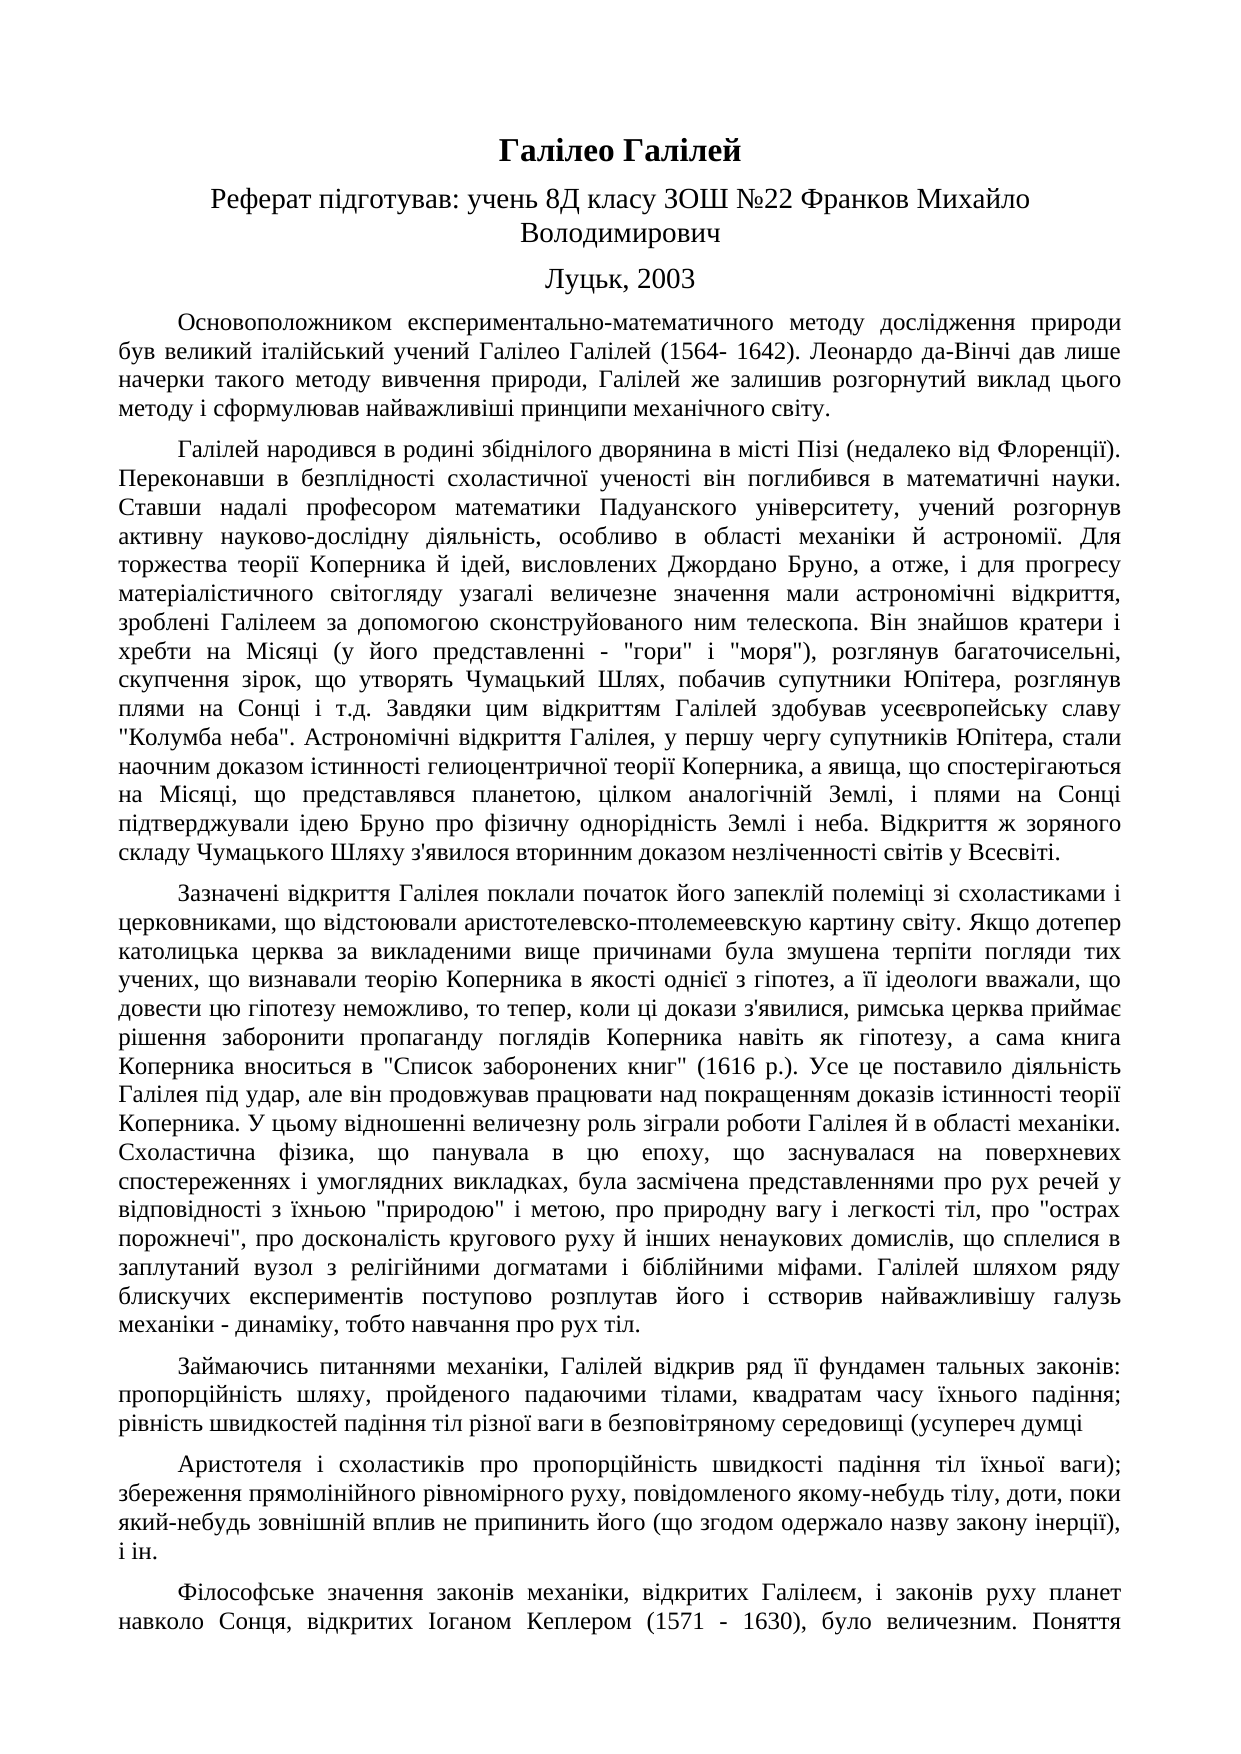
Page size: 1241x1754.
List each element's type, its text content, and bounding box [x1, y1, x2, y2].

text Зазначені відкриття Галілея поклали початок його запеклій полеміці зі схоластиками і церковниками, що відстоювали аристотелевско-птолемеевскую картину світу. Якщо дотепер католицька церква за викладеними вище причинами була змушена терпіти погляди тих учених, що визнавали теорію Коперника в якості однієї з гіпотез, а її ідеологи вважали, що довести цю гіпотезу неможливо, то тепер, коли ці докази з'явилися, римська церква приймає рішення заборонити пропаганду поглядів Коперника навіть як гіпотезу, а сама книга Коперника вноситься в "Список заборонених книг" (1616 р.). Усе це поставило діяльність Галілея під удар, але він продовжував працювати над покращенням доказів істинності теорії Коперника. У цьому відношенні величезну роль зіграли роботи Галілея й в області механіки. Схоластична фізика, що панувала в цю епоху, що заснувалася на поверхневих спостереженнях і умоглядних викладках, була засмічена представленнями про рух речей у відповідності з їхньою "природою" і метою, про природну вагу і легкості тіл, про "острах порожнечі", про досконалість кругового руху й інших ненаукових домислів, що сплелися в заплутаний вузол з релігійними догматами і біблійними міфами. Галілей шляхом ряду блискучих експериментів поступово розплутав його і сстворив найважливішу галузь механіки - динаміку, тобто навчання про рух тіл. [118, 878, 1122, 1338]
text Основоположником експериментально-математичного методу дослідження природи був великий італійський учений Галілео Галілей (1564- 1642). Леонардо да-Вінчі дав лише начерки такого методу вивчення природи, Галілей же залишив розгорнутий виклад цього методу і сформулював найважливіші принципи механічного світу. [118, 307, 1122, 422]
text Луцьк, 2003 [118, 261, 1122, 294]
text Аристотеля і схоластиків про пропорційність швидкості падіння тіл їхньої ваги); збереження прямолінійного рівномірного руху, повідомленого якому-небудь тілу, доти, поки який-небудь зовнішній вплив не припинить його (що згодом одержало назву закону інерції), і ін. [118, 1449, 1122, 1564]
text Займаючись питаннями механіки, Галілей відкрив ряд її фундамен тальных законів: пропорційність шляху, пройденого падаючими тілами, квадратам часу їхнього падіння; рівність швидкостей падіння тіл різної ваги в безповітряному середовищі (усупереч думці [118, 1351, 1122, 1437]
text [118, 1577, 1122, 1634]
text Галілей народився в родині збіднілого дворянина в місті Пізі (недалеко від Флоренції). Переконавши в безплідності схоластичної ученості він поглибився в математичні науки. Ставши надалі професором математики Падуанского університету, учений розгорнув активну науково-дослідну діяльність, особливо в області механіки й астрономії. Для торжества теорії Коперника й ідей, висловлених Джордано Бруно, а отже, і для прогресу матеріалістичного світогляду узагалі величезне значення мали астрономічні відкриття, зроблені Галілеем за допомогою сконструйованого ним телескопа. Він знайшов кратери і хребти на Місяці (у його представленні - "гори" і "моря"), розглянув багаточисельні, скупчення зірок, що утворять Чумацький Шлях, побачив супутники Юпітера, розглянув плями на Сонці і т.д. Завдяки цим відкриттям Галілей здобував усеєвропейську славу "Колумба неба". Астрономічні відкриття Галілея, у першу чергу супутників Юпітера, стали наочним доказом істинності гелиоцентричної теорії Коперника, а явища, що спостерігаються на Місяці, що представлявся планетою, цілком аналогічній Землі, і плями на Сонці підтверджували ідею Бруно про фізичну однорідність Землі і неба. Відкриття ж зоряного складу Чумацького Шляху з'явилося вторинним доказом незліченності світів у Всесвіті. [118, 434, 1122, 866]
text Галілео Галілей [118, 131, 1122, 169]
text Реферат підготував: учень 8Д класу ЗОШ №22 Франков Михайло Володимирович [118, 181, 1122, 248]
